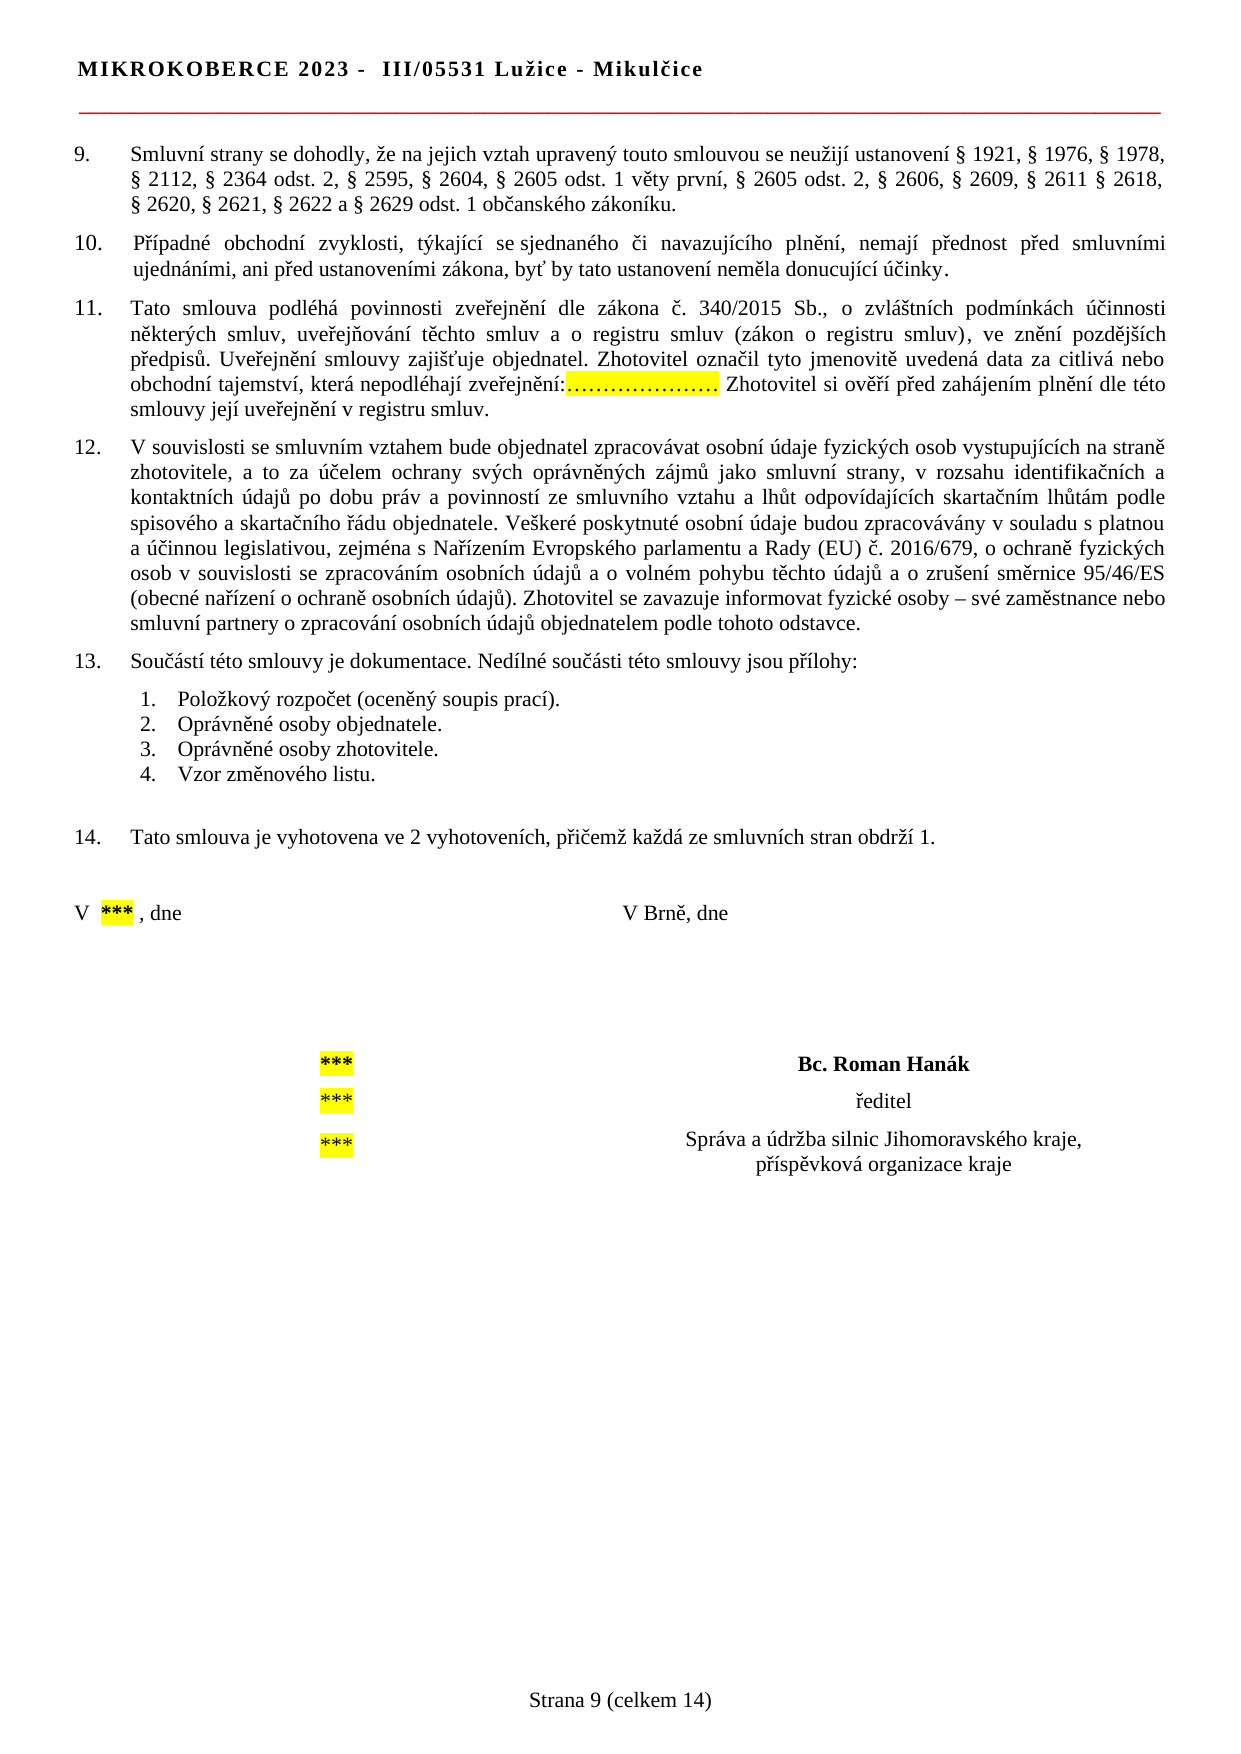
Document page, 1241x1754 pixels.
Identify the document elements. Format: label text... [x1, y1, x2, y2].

table_header *** [63, 1051, 610, 1088]
list Položkový rozpočet (oceněný soupis prací). [140, 686, 1167, 711]
list Součástí této smlouvy je dokumentace. Nedílné součásti této smlouvy jsou přílohy: [74, 648, 1167, 673]
list Oprávněné osoby objednatele. [140, 711, 1167, 736]
table_cell Správa a údržba silnic Jihomoravského kraje, příspěvková organizace kraje [610, 1126, 1157, 1176]
list Vzor změnového listu. [140, 761, 1167, 787]
list Případné obchodní zvyklosti, týkající se sjednaného či navazujícího plnění, nemají přednost před smluvními ujednáními, ani před ustanoveními zákona, byť by tato ustanovení neměla donucující účinky. [74, 229, 1167, 282]
table_header Bc. Roman Hanák [610, 1051, 1157, 1088]
table_header V *** , dne [63, 900, 611, 1013]
table_cell *** [63, 1088, 610, 1126]
list Oprávněné osoby zhotovitele. [140, 736, 1167, 761]
table_cell ředitel [610, 1088, 1157, 1126]
list Tato smlouva je vyhotovena ve 2 vyhotoveních, přičemž každá ze smluvních stran obdrží 1. [74, 824, 1167, 849]
list Tato smlouva podléhá povinnosti zveřejnění dle zákona č. 340/2015 Sb., o zvláštních podmínkách účinnosti některých smluv, uveřejňování těchto smluv a o registru smluv (zákon o registru smluv), ve znění pozdějších předpisů. Uveřejnění smlouvy zajišťuje objednatel. Zhotovitel označil tyto jmenovitě uvedená data za citlivá nebo obchodní tajemství, která nepodléhají zveřejnění:………………… Zhotovitel si ověří před zahájením plnění dle této smlouvy její uveřejnění v registru smluv. [74, 294, 1167, 421]
table_header V Brně, dne [611, 900, 1159, 1013]
table_cell *** [63, 1126, 610, 1176]
list V souvislosti se smluvním vztahem bude objednatel zpracovávat osobní údaje fyzických osob vystupujících na straně zhotovitele, a to za účelem ochrany svých oprávněných zájmů jako smluvní strany, v rozsahu identifikačních a kontaktních údajů po dobu práv a povinností ze smluvního vztahu a lhůt odpovídajících skartačním lhůtám podle spisového a skartačního řádu objednatele. Veškeré poskytnuté osobní údaje budou zpracovávány v souladu s platnou a účinnou legislativou, zejména s Nařízením Evropského parlamentu a Rady (EU) č. 2016/679, o ochraně fyzických osob v souvislosti se zpracováním osobních údajů a o volném pohybu těchto údajů a o zrušení směrnice 95/46/ES (obecné nařízení o ochraně osobních údajů). Zhotovitel se zavazuje informovat fyzické osoby – své zaměstnance nebo smluvní partnery o zpracování osobních údajů objednatelem podle tohoto odstavce. [74, 434, 1167, 636]
list Smluvní strany se dohodly, že na jejich vztah upravený touto smlouvou se neužijí ustanovení § 1921, § 1976, § 1978, § 2112, § 2364 odst. 2, § 2595, § 2604, § 2605 odst. 1 věty první, § 2605 odst. 2, § 2606, § 2609, § 2611 § 2618, § 2620, § 2621, § 2622 a § 2629 odst. 1 občanského zákoníku. [74, 141, 1167, 217]
